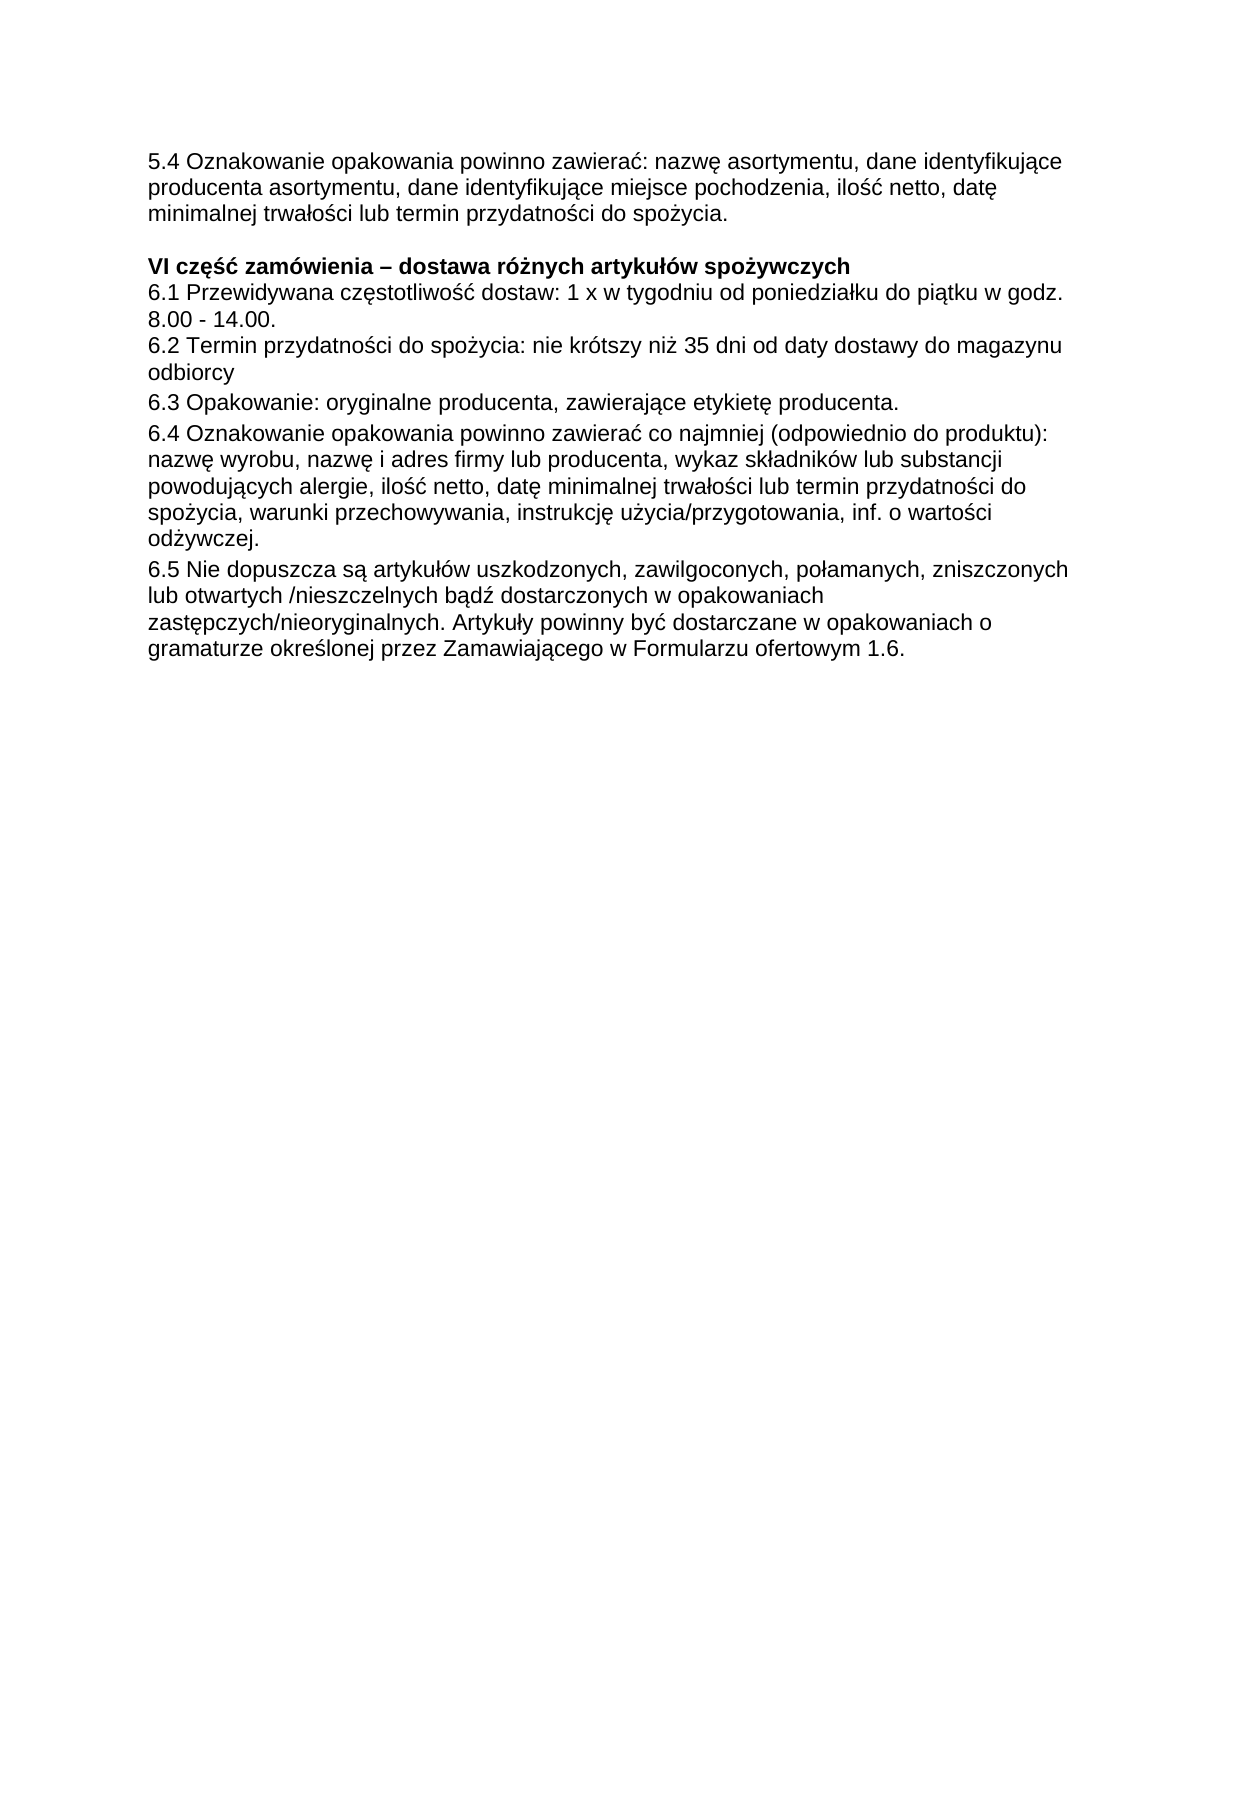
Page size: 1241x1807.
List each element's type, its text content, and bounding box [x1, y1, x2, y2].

text 6.4 Oznakowanie opakowania powinno zawierać co najmniej (odpowiednio do produktu): nazwę wyrobu, nazwę i adres firmy lub producenta, wykaz składników lub substancji powodujących alergie, ilość netto, datę minimalnej trwałości lub termin przydatności do spożycia, warunki przechowywania, instrukcję użycia/przygotowania, inf. o wartości odżywczej. [148, 420, 1093, 552]
text VI część zamówienia – dostawa różnych artykułów spożywczych [148, 253, 1093, 279]
text 6.3 Opakowanie: oryginalne producenta, zawierające etykietę producenta. [148, 389, 1093, 416]
text 6.5 Nie dopuszcza są artykułów uszkodzonych, zawilgoconych, połamanych, zniszczonych lub otwartych /nieszczelnych bądź dostarczonych w opakowaniach zastępczych/nieoryginalnych. Artykuły powinny być dostarczane w opakowaniach o gramaturze określonej przez Zamawiającego w Formularzu ofertowym 1.6. [148, 556, 1093, 661]
text 6.2 Termin przydatności do spożycia: nie krótszy niż 35 dni od daty dostawy do magazynu odbiorcy [148, 332, 1093, 385]
text 6.1 Przewidywana częstotliwość dostaw: 1 x w tygodniu od poniedziałku do piątku w godz. 8.00 - 14.00. [148, 279, 1093, 332]
text 5.4 Oznakowanie opakowania powinno zawierać: nazwę asortymentu, dane identyfikujące producenta asortymentu, dane identyfikujące miejsce pochodzenia, ilość netto, datę minimalnej trwałości lub termin przydatności do spożycia. [148, 148, 1093, 227]
